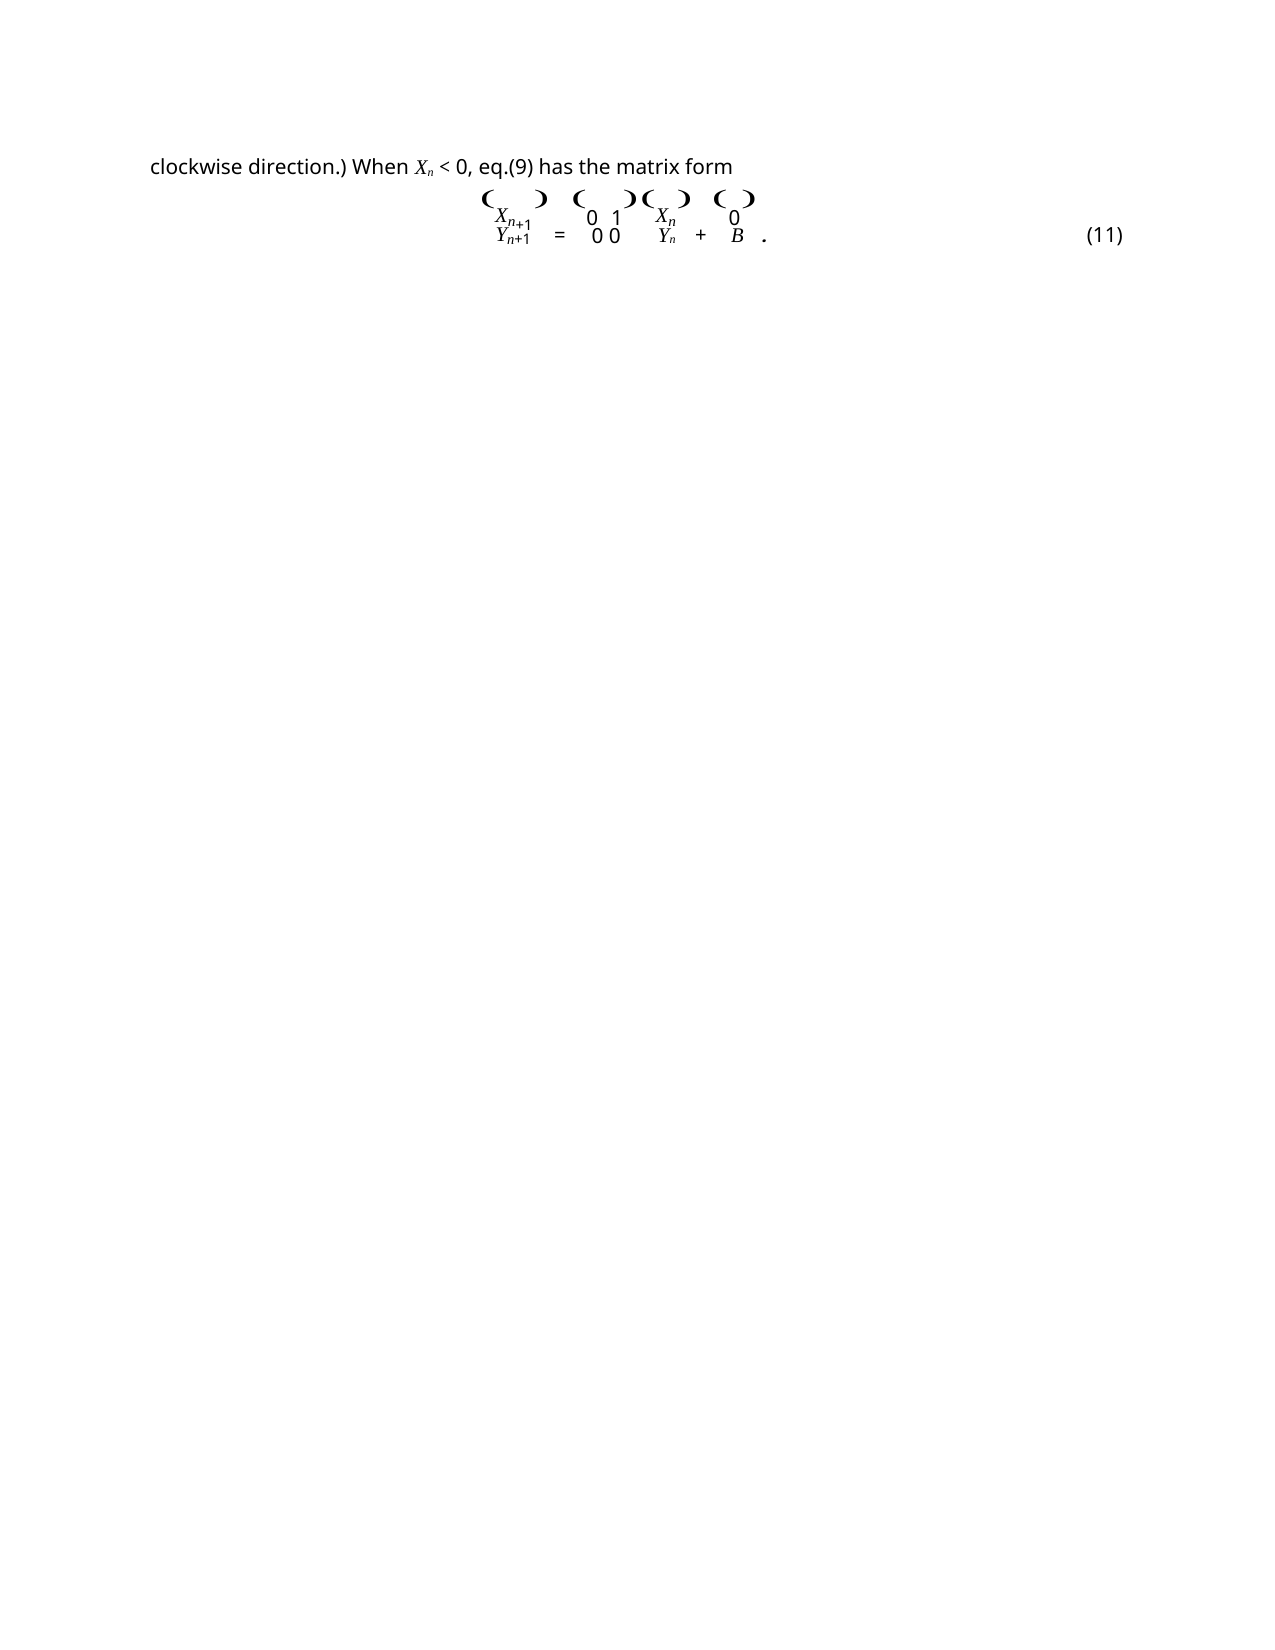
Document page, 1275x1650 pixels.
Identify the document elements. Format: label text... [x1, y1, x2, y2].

text (Xn+1) = (0 1)(Xn)+ (0) . (11) [480, 182, 1133, 249]
text clockwise direction.) When Xn < 0, eq.(9) has the matrix form [150, 156, 1133, 179]
